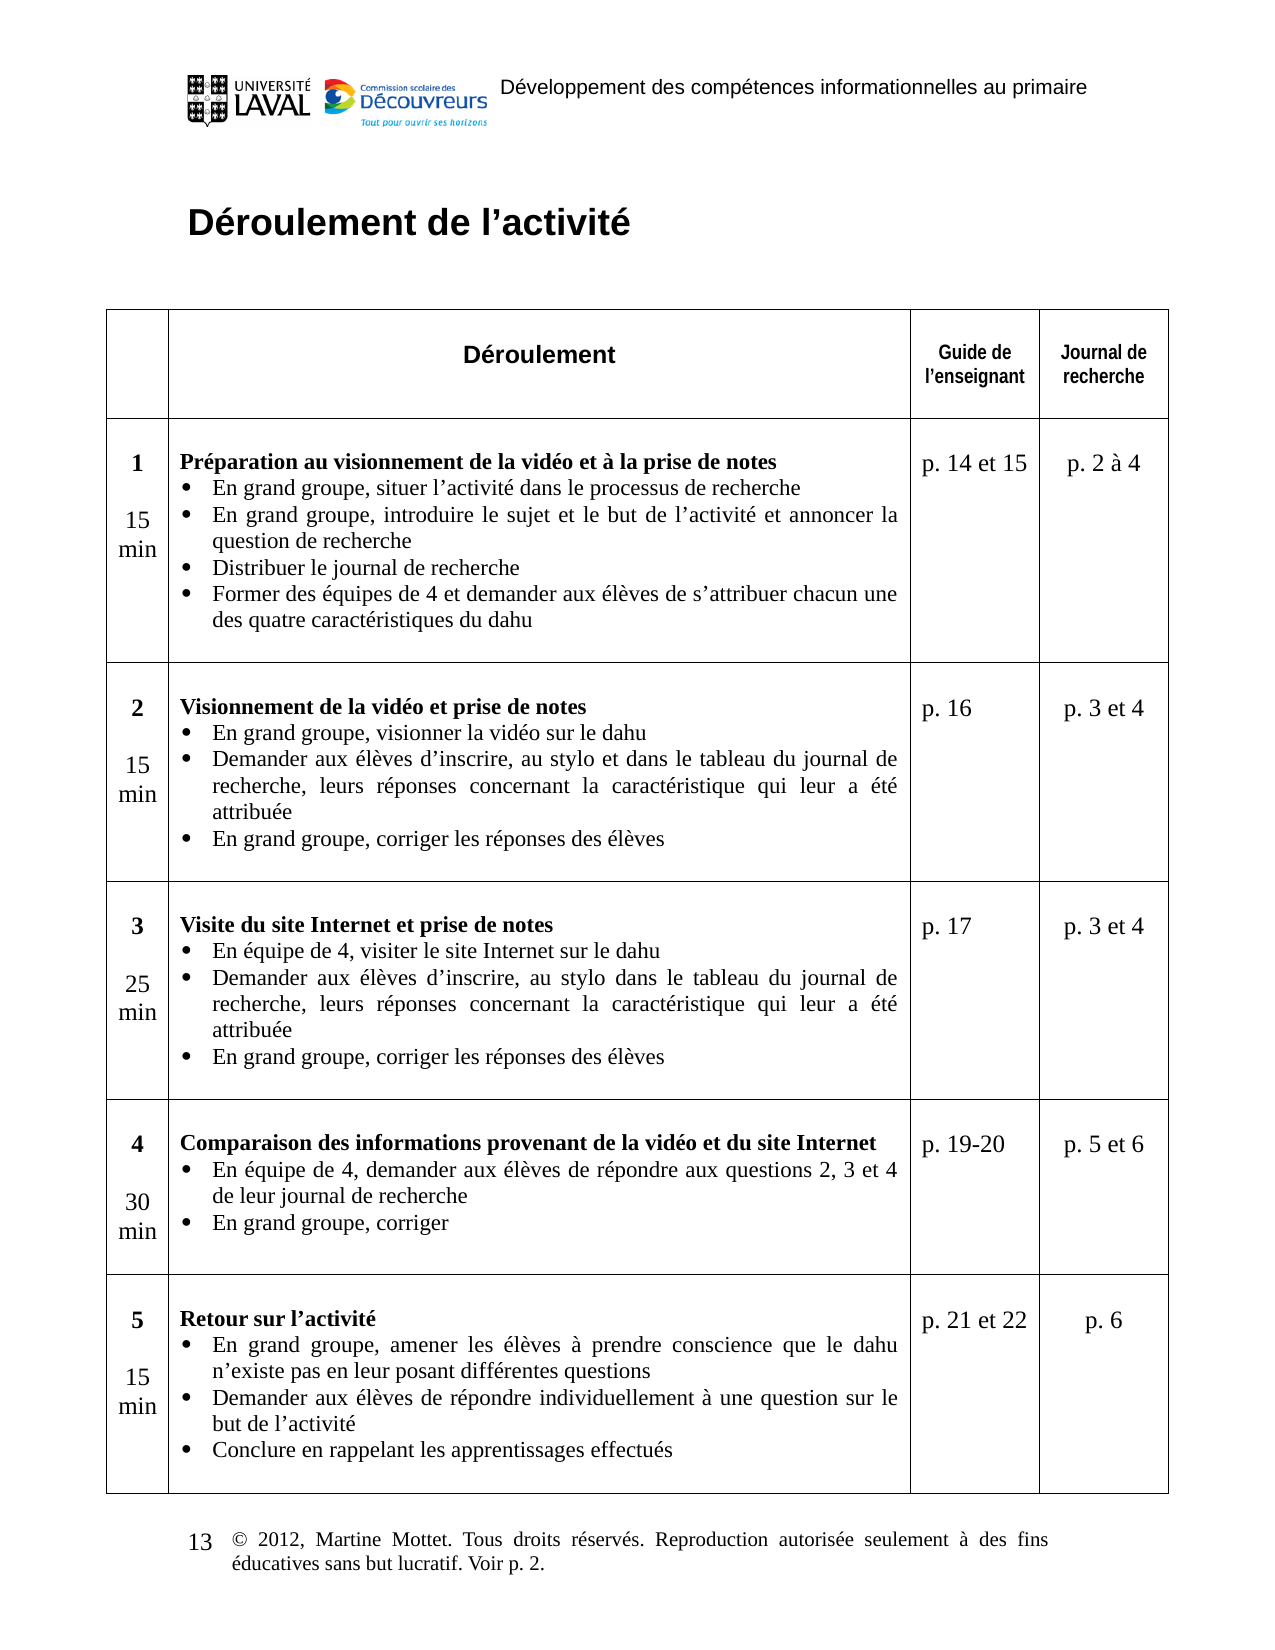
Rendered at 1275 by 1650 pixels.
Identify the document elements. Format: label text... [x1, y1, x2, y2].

table_cell 5 15 min [107, 1275, 168, 1492]
table_cell Retour sur l’activité En grand groupe, amener les élèves à prendre conscience que le dahu n’existe pas en leur posant différentes questions Demander aux élèves de répondre individuellement à une question sur le but de l’activité Conclure en rappelant les apprentissages effectués [169, 1275, 910, 1492]
table_cell p. 21 et 22 [911, 1275, 1039, 1492]
table_header Journal de recherche [1040, 310, 1168, 417]
table_cell 4 30 min [107, 1100, 168, 1274]
table_cell p. 17 [911, 882, 1039, 1099]
table_cell Visionnement de la vidéo et prise de notes En grand groupe, visionner la vidéo sur le dahu Demander aux élèves d’inscrire, au stylo et dans le tableau du journal de recherche, leurs réponses concernant la caractéristique qui leur a été attribuée En grand groupe, corriger les réponses des élèves [169, 663, 910, 881]
table_cell Comparaison des informations provenant de la vidéo et du site Internet En équipe de 4, demander aux élèves de répondre aux questions 2, 3 et 4 de leur journal de recherche En grand groupe, corriger [169, 1100, 910, 1274]
table_cell p. 19-20 [911, 1100, 1039, 1274]
table_cell p. 2 à 4 [1040, 419, 1168, 662]
table_cell 1 15 min [107, 419, 168, 662]
table_cell p. 3 et 4 [1040, 663, 1168, 881]
table_cell 2 15 min [107, 663, 168, 881]
table_cell p. 5 et 6 [1040, 1100, 1168, 1274]
table_cell p. 3 et 4 [1040, 882, 1168, 1099]
table_header [107, 310, 168, 417]
table_cell Visite du site Internet et prise de notes En équipe de 4, visiter le site Internet sur le dahu Demander aux élèves d’inscrire, au stylo dans le tableau du journal de recherche, leurs réponses concernant la caractéristique qui leur a été attribuée En grand groupe, corriger les réponses des élèves [169, 882, 910, 1099]
subtitle Déroulement de l’activité [187, 200, 1088, 243]
table_cell p. 6 [1040, 1275, 1168, 1492]
table_cell p. 14 et 15 [911, 419, 1039, 662]
picture [324, 79, 487, 127]
picture [187, 75, 311, 127]
table_cell p. 16 [911, 663, 1039, 881]
table_cell Préparation au visionnement de la vidéo et à la prise de notes En grand groupe, situer l’activité dans le processus de recherche En grand groupe, introduire le sujet et le but de l’activité et annoncer la question de recherche Distribuer le journal de recherche Former des équipes de 4 et demander aux élèves de s’attribuer chacun une des quatre caractéristiques du dahu [169, 419, 910, 662]
table_header Guide de l’enseignant [911, 310, 1039, 417]
table_header Déroulement [169, 310, 910, 417]
table_cell 3 25 min [107, 882, 168, 1099]
